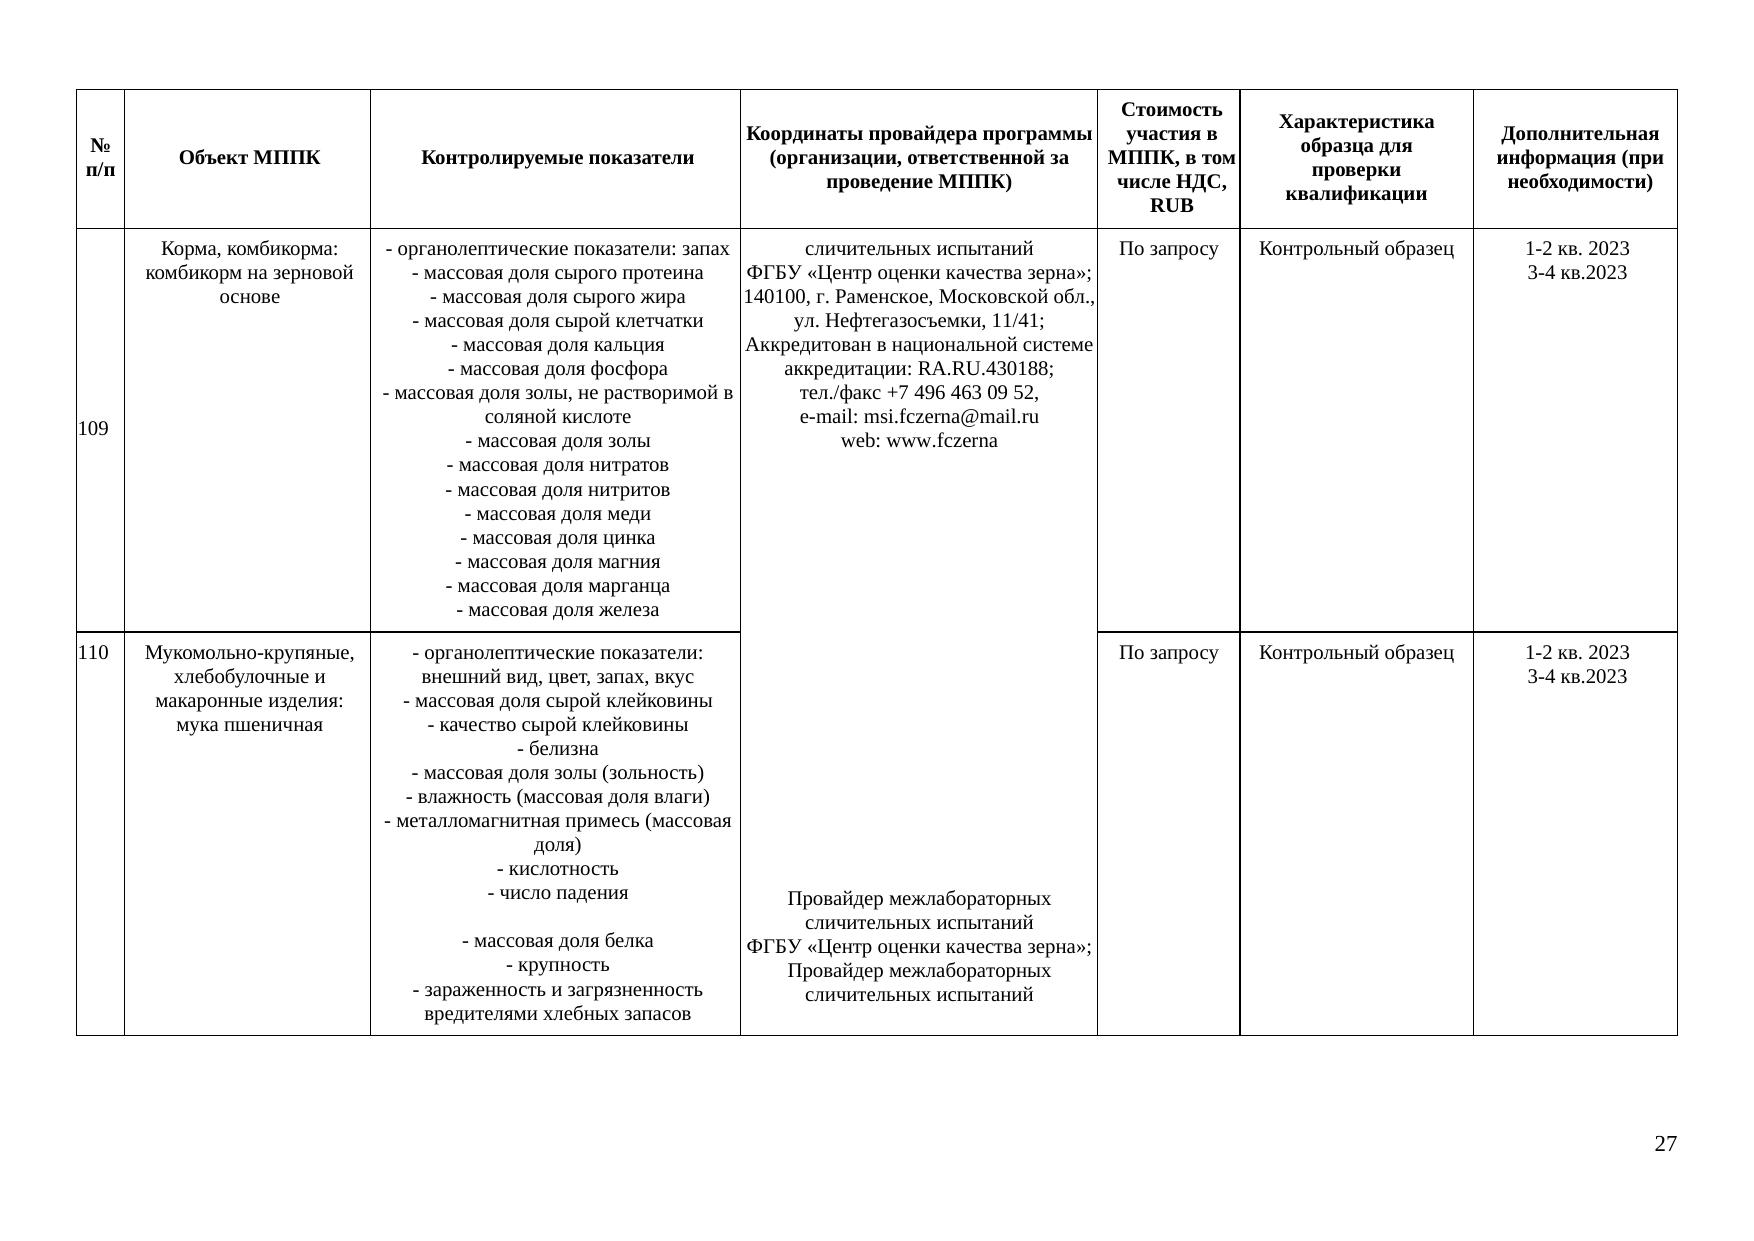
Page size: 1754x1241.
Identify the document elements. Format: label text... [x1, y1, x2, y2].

table_cell 1-2 кв. 2023 3-4 кв.2023 [1474, 229, 1677, 631]
table_cell - органолептические показатели: внешний вид, цвет, запах, вкус - массовая доля сырой клейковины - качество сырой клейковины - белизна - массовая доля золы (зольность) - влажность (массовая доля влаги) - металломагнитная примесь (массовая доля) - кислотность - число падения - массовая доля белка - крупность - зараженность и загрязненность вредителями хлебных запасов [371, 633, 740, 1035]
table_cell [77, 229, 124, 631]
table_cell 1-2 кв. 2023 3-4 кв.2023 [1474, 633, 1677, 1035]
table_header Объект МППК [125, 90, 370, 228]
table_cell Контрольный образец [1241, 633, 1473, 1035]
table_header Дополнительная информация (при необходимости) [1474, 90, 1677, 228]
table_header Координаты провайдера программы (организации, ответственной за проведение МППК) [741, 90, 1097, 228]
table_header Характеристика образца для проверки квалификации [1241, 90, 1473, 228]
table_cell Корма, комбикорма: комбикорм на зерновой основе [125, 229, 370, 631]
table_cell [77, 633, 124, 1035]
table_header Стоимость участия в МППК, в том числе НДС, RUB [1098, 90, 1239, 228]
table_cell По запросу [1098, 633, 1239, 1035]
table_cell По запросу [1098, 229, 1239, 631]
table_header Контролируемые показатели [371, 90, 740, 228]
table_cell Контрольный образец [1241, 229, 1473, 631]
table_cell - органолептические показатели: запах - массовая доля сырого протеина - массовая доля сырого жира - массовая доля сырой клетчатки - массовая доля кальция - массовая доля фосфора - массовая доля золы, не растворимой в соляной кислоте - массовая доля золы - массовая доля нитратов - массовая доля нитритов - массовая доля меди - массовая доля цинка - массовая доля магния - массовая доля марганца - массовая доля железа [371, 229, 740, 631]
table_cell Мукомольно-крупяные, хлебобулочные и макаронные изделия: мука пшеничная [125, 633, 370, 1035]
table_header № п/п [77, 90, 124, 228]
